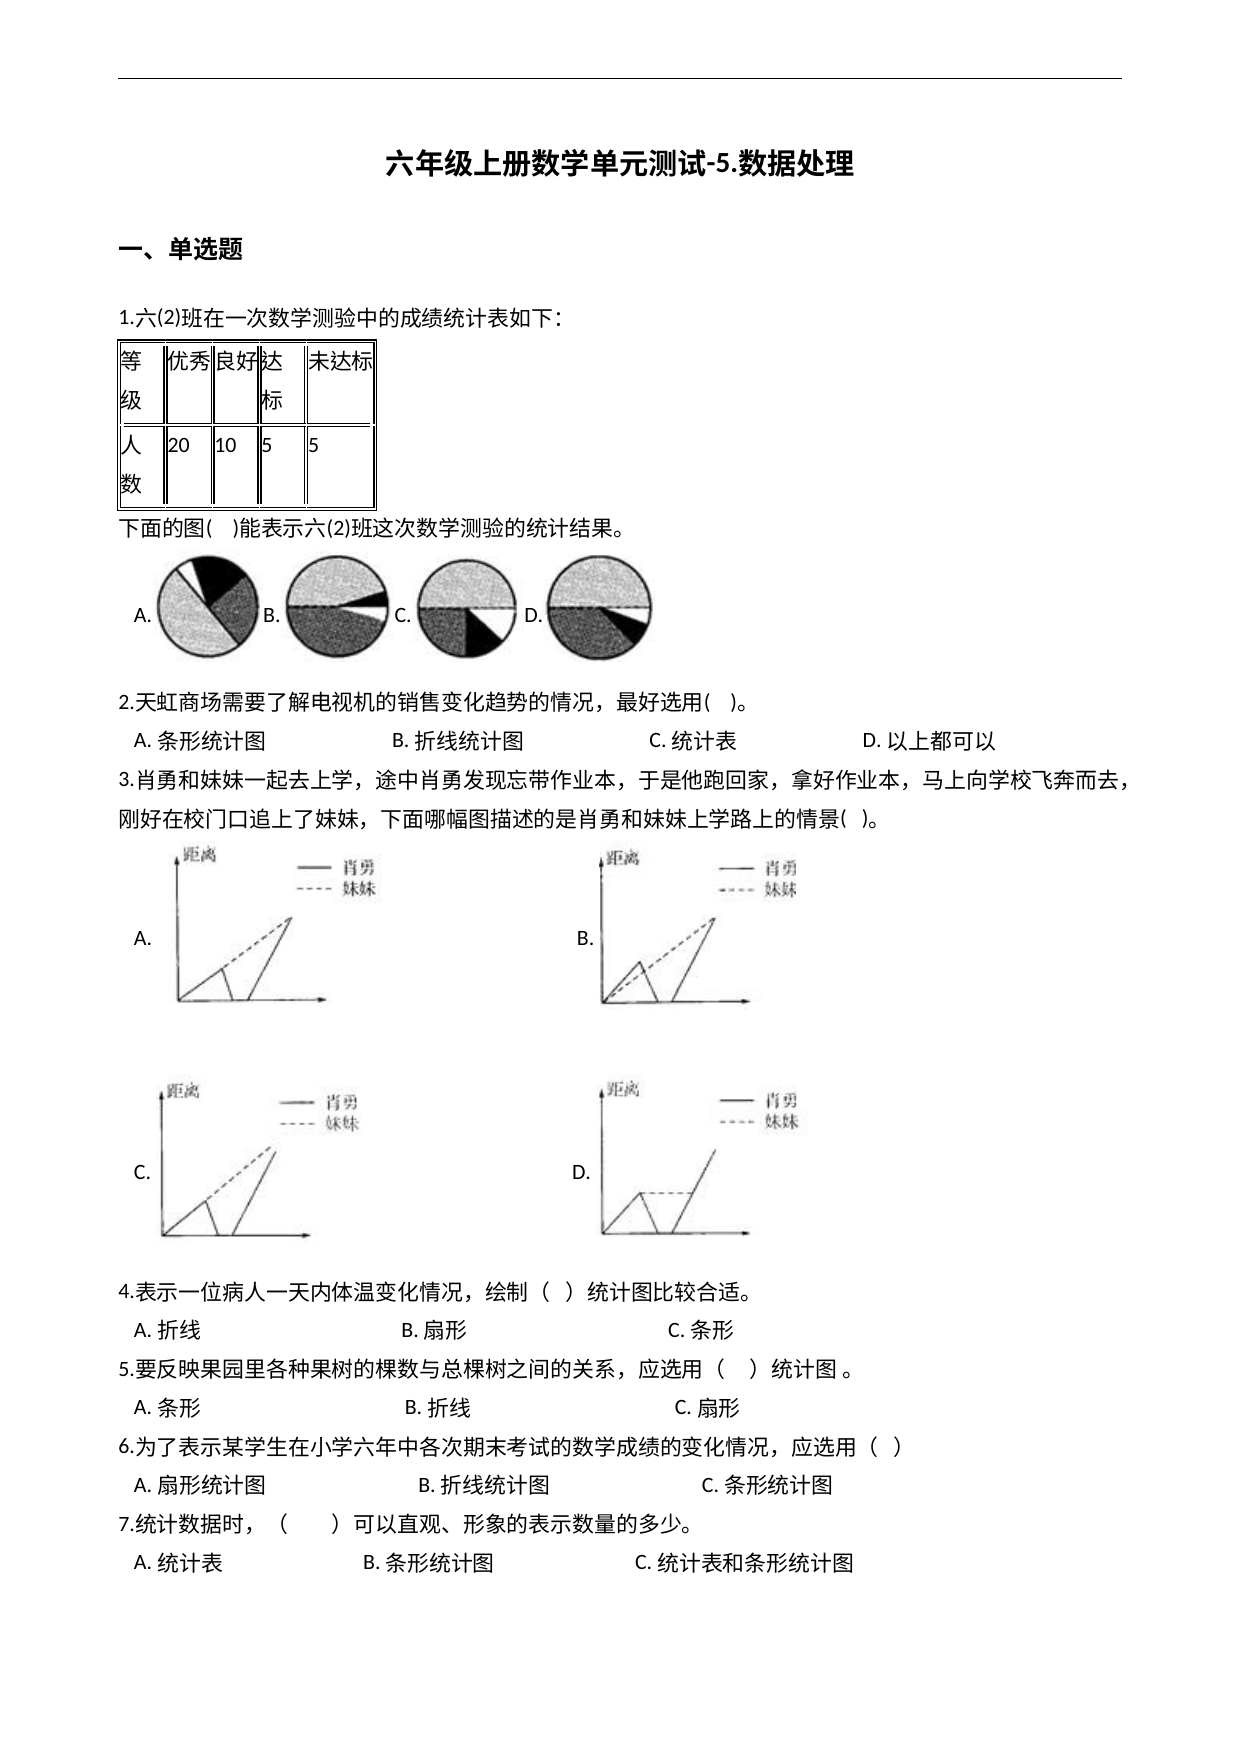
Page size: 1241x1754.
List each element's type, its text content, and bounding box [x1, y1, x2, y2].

text 5.要反映果园里各种果树的棵数与总棵树之间的关系，应选用（ ）统计图 。 [118, 1352, 1122, 1384]
text 1.六(2)班在一次数学测验中的成绩统计表如下： [118, 300, 1122, 333]
picture [396, 1332, 402, 1339]
text 下面的图( )能表示六(2)班这次数学测验的统计结果。 [118, 511, 1122, 543]
text A. 折线 B. 扇形 C. 条形 [134, 1313, 1122, 1346]
picture [157, 841, 382, 1009]
picture [599, 840, 796, 1009]
table_cell 5 [306, 423, 375, 507]
text A. 统计表 B. 条形统计图 C. 统计表和条形统计图 [134, 1546, 1122, 1578]
picture [543, 554, 656, 662]
text 一、单选题 [118, 215, 1122, 280]
text A. 条形 B. 折线 C. 扇形 [134, 1391, 1122, 1423]
text A. 条形统计图 B. 折线统计图 C. 统计表 D. 以上都可以 [134, 724, 1122, 756]
picture [156, 1074, 363, 1243]
text A. 扇形统计图 B. 折线统计图 C. 条形统计图 [134, 1468, 1122, 1501]
table_cell 20 [166, 423, 213, 507]
text 7.统计数据时，（ ）可以直观、形象的表示数量的多少。 [118, 1507, 1122, 1539]
picture [280, 551, 395, 662]
table_cell 5 [260, 427, 306, 507]
table_header 未达标 [306, 343, 373, 423]
table_header 达标 [260, 343, 306, 423]
table_header 良好 [213, 343, 259, 423]
picture [152, 549, 263, 662]
picture [411, 555, 524, 662]
text 2.天虹商场需要了解电视机的销售变化趋势的情况，最好选用( )。 [118, 685, 1122, 717]
table_cell 10 [213, 427, 259, 507]
picture [595, 1074, 812, 1243]
text 6.为了表示某学生在小学六年中各次期末考试的数学成绩的变化情况，应选用（ ） [118, 1429, 1122, 1462]
table_cell 人数 [119, 423, 166, 507]
table_header 等级 [121, 341, 166, 423]
table_header 优秀 [166, 341, 213, 423]
text 六年级上册数学单元测试-5.数据处理 [118, 129, 1122, 194]
text 4.表示一位病人一天内体温变化情况，绘制（ ）统计图比较合适。 [118, 1274, 1122, 1307]
text 3.肖勇和妹妹一起去上学，途中肖勇发现忘带作业本，于是他跑回家，拿好作业本，马上向学校飞奔而去，刚好在校门口追上了妹妹，下面哪幅图描述的是肖勇和妹妹上学路上的情景( )。 [118, 762, 1122, 834]
